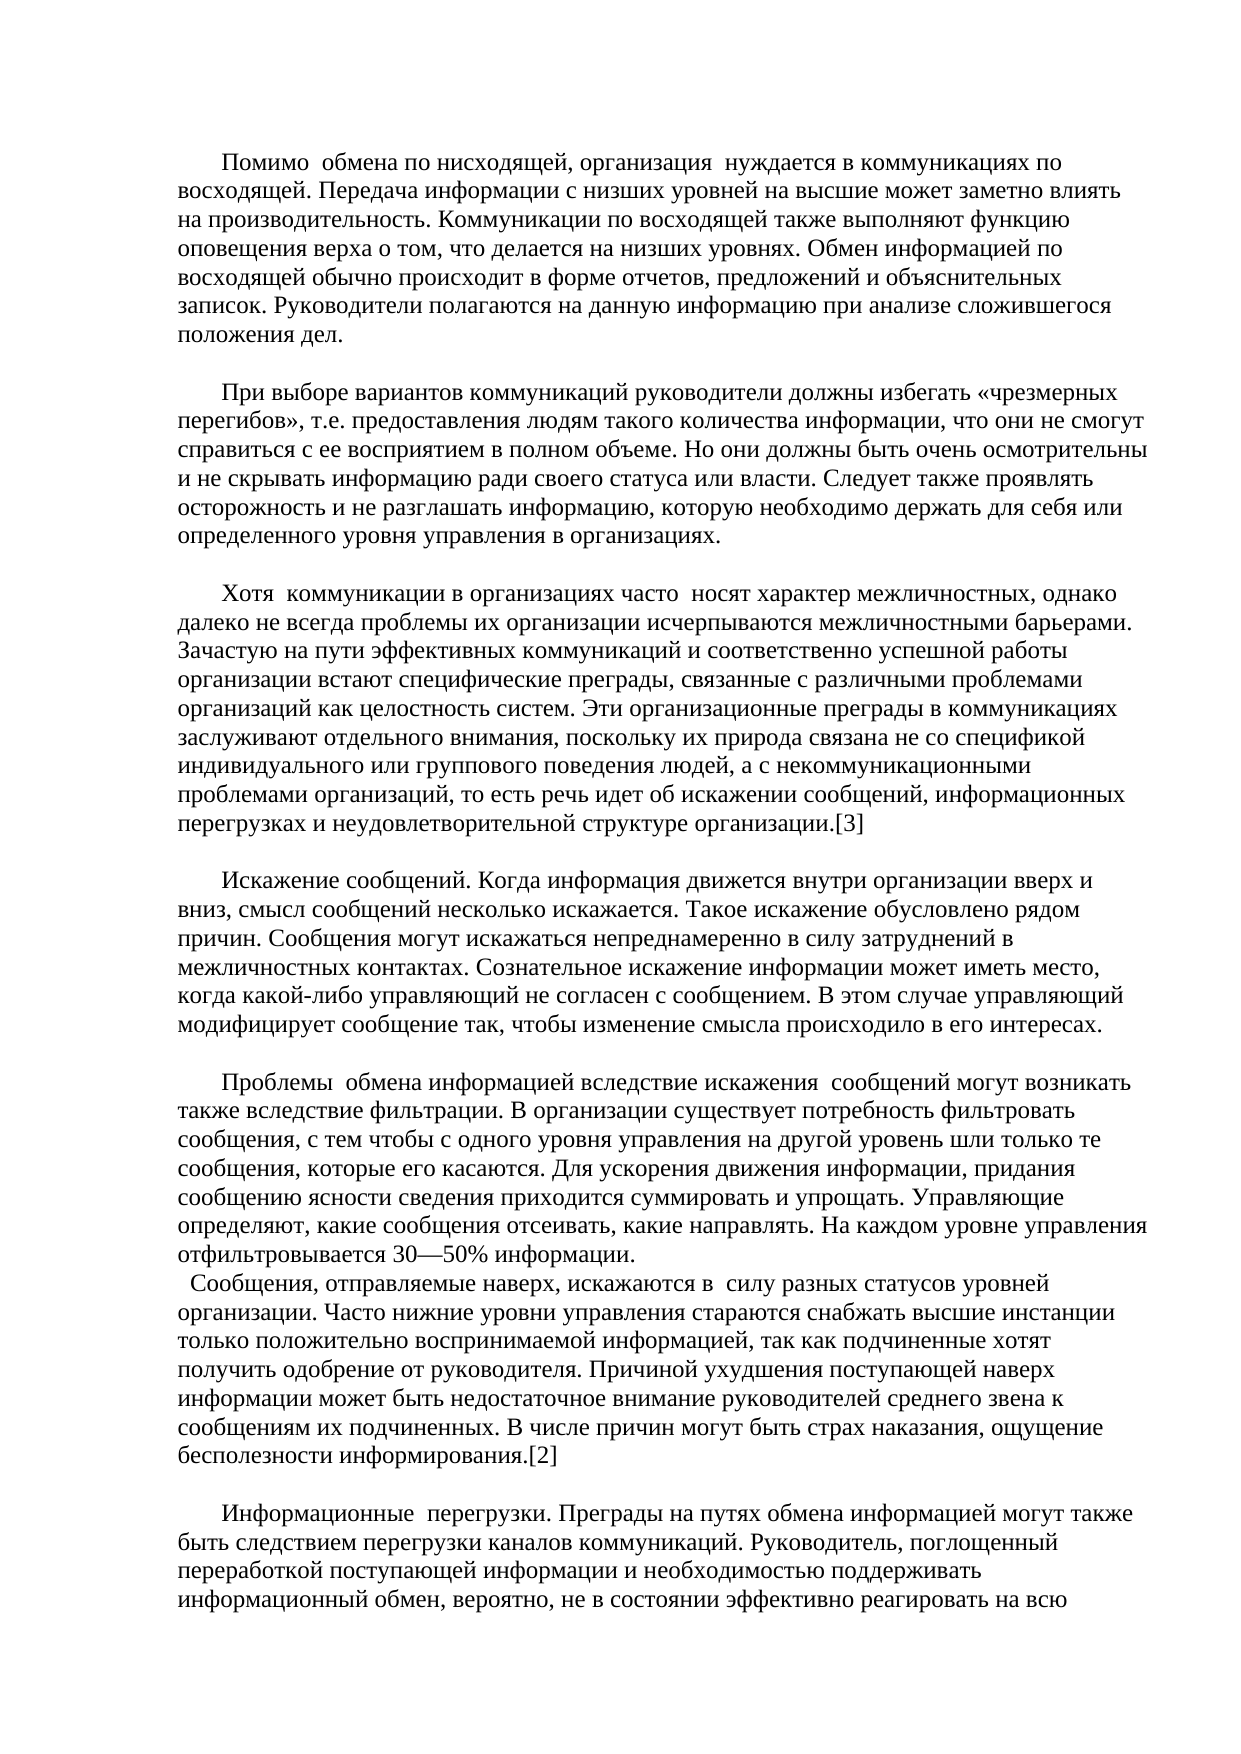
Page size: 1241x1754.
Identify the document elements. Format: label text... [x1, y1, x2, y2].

text Помимо обмена по нисходящей, организация нуждается в коммуникациях по восходящей. Передача информации с низших уровней на высшие может заметно влиять на производительность. Коммуникации по восходящей также выполняют функцию оповещения верха о том, что делается на низших уровнях. Обмен информацией по восходящей обычно происходит в форме отчетов, предложений и объяснительных записок. Руководители полагаются на данную информацию при анализе сложившегося положения дел. [177, 147, 1152, 348]
text Хотя коммуникации в организациях часто носят характер межличностных, однако далеко не всегда проблемы их организации исчерпываются межличностными барьерами. Зачастую на пути эффективных коммуникаций и соответственно успешной работы организации встают специфические преграды, связанные с различными проблемами организаций как целостность систем. Эти организационные преграды в коммуникациях заслуживают отдельного внимания, поскольку их природа связана не со спецификой индивидуального или группового поведения людей, а с некоммуникационными проблемами организаций, то есть речь идет об искажении сообщений, информационных перегрузках и неудовлетворительной структуре организации.[3] [177, 578, 1152, 837]
text Искажение сообщений. Когда информация движется внутри организации вверх и вниз, смысл сообщений несколько искажается. Такое искажение обусловлено рядом причин. Сообщения могут искажаться непреднамеренно в силу затруднений в межличностных контактах. Сознательное искажение информации может иметь место, когда какой-либо управляющий не согласен с сообщением. В этом случае управляющий модифицирует сообщение так, чтобы изменение смысла происходило в его интересах. [177, 866, 1152, 1038]
text Проблемы обмена информацией вследствие искажения сообщений могут возникать также вследствие фильтрации. В организации существует потребность фильтровать сообщения, с тем чтобы с одного уровня управления на другой уровень шли только те сообщения, которые его касаются. Для ускорения движения информации, придания сообщению ясности сведения приходится суммировать и упрощать. Управляющие определяют, какие сообщения отсеивать, какие направлять. На каждом уровне управления отфильтровывается 30—50% информации. [177, 1067, 1152, 1268]
text При выборе вариантов коммуникаций руководители должны избегать «чрезмерных перегибов», т.е. предоставления людям такого количества информации, что они не смогут справиться с ее восприятием в полном объеме. Но они должны быть очень осмотрительны и не скрывать информацию ради своего статуса или власти. Следует также проявлять осторожность и не разглашать информацию, которую необходимо держать для себя или определенного уровня управления в организациях. [177, 377, 1152, 549]
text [177, 1498, 1152, 1613]
text Сообщения, отправляемые наверх, искажаются в силу разных статусов уровней организации. Часто нижние уровни управления стараются снабжать высшие инстанции только положительно воспринимаемой информацией, так как подчиненные хотят получить одобрение от руководителя. Причиной ухудшения поступающей наверх информации может быть недостаточное внимание руководителей среднего звена к сообщениям их подчиненных. В числе причин могут быть страх наказания, ощущение бесполезности информирования.[2] [177, 1268, 1152, 1469]
